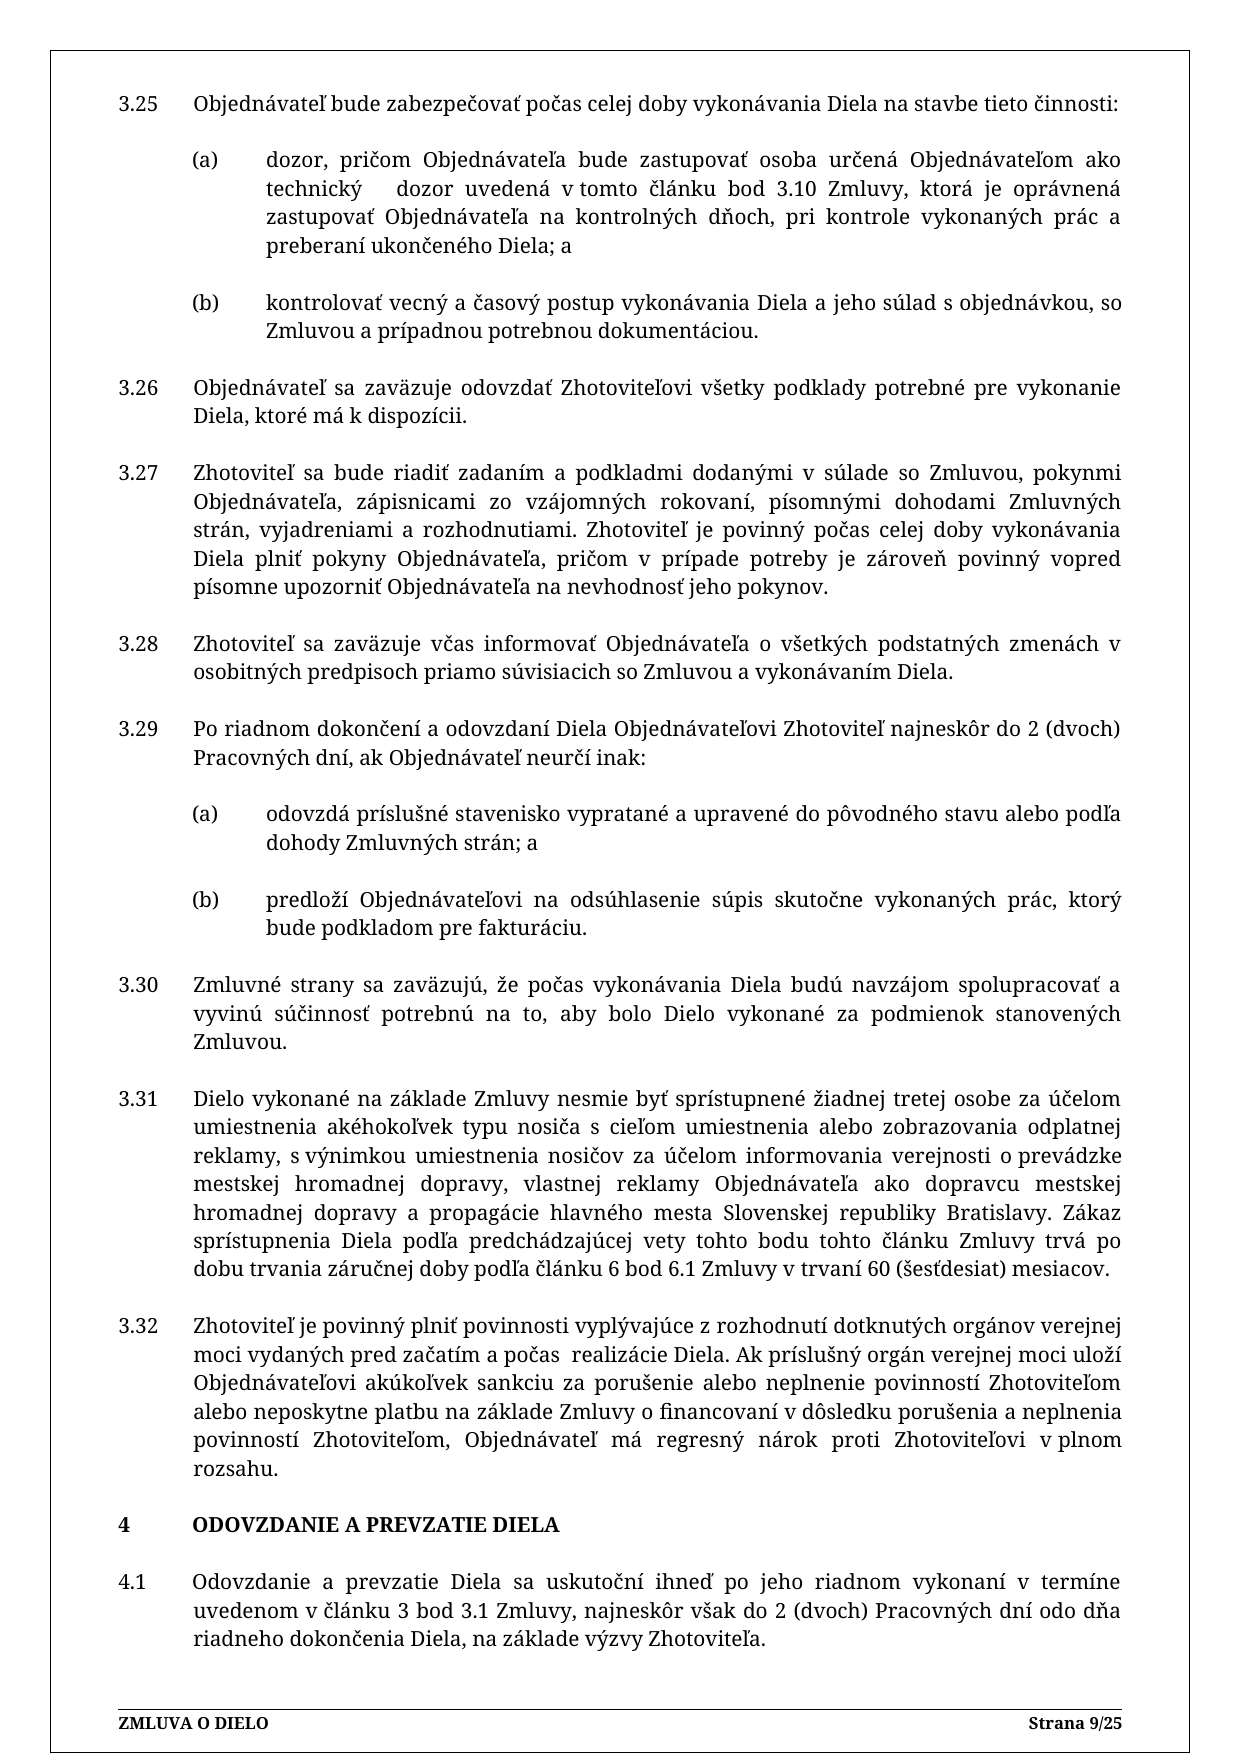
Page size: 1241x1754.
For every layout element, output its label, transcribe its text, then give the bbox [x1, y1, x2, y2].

list Objednávateľ sa zaväzuje odovzdať Zhotoviteľovi všetky podklady potrebné pre vykonanie Diela, ktoré má k dispozícii. [118, 373, 1122, 430]
list Dielo vykonané na základe Zmluvy nesmie byť sprístupnené žiadnej tretej osobe za účelom umiestnenia akéhokoľvek typu nosiča s cieľom umiestnenia alebo zobrazovania odplatnej reklamy, s výnimkou umiestnenia nosičov za účelom informovania verejnosti o prevádzke mestskej hromadnej dopravy, vlastnej reklamy Objednávateľa ako dopravcu mestskej hromadnej dopravy a propagácie hlavného mesta Slovenskej republiky Bratislavy. Zákaz sprístupnenia Diela podľa predchádzajúcej vety tohto bodu tohto článku Zmluvy trvá po dobu trvania záručnej doby podľa článku 6 bod 6.1 Zmluvy v trvaní 60 (šesťdesiat) mesiacov. [118, 1084, 1122, 1283]
list dozor, pričom Objednávateľa bude zastupovať osoba určená Objednávateľom ako technický dozor uvedená v tomto článku bod 3.10 Zmluvy, ktorá je oprávnená zastupovať Objednávateľa na kontrolných dňoch, pri kontrole vykonaných prác a preberaní ukončeného Diela; a [192, 146, 1122, 259]
list Zhotoviteľ sa bude riadiť zadaním a podkladmi dodanými v súlade so Zmluvou, pokynmi Objednávateľa, zápisnicami zo vzájomných rokovaní, písomnými dohodami Zmluvných strán, vyjadreniami a rozhodnutiami. Zhotoviteľ je povinný počas celej doby vykonávania Diela plniť pokyny Objednávateľa, pričom v prípade potreby je zároveň povinný vopred písomne upozorniť Objednávateľa na nevhodnosť jeho pokynov. [118, 458, 1122, 601]
list Zhotoviteľ sa zaväzuje včas informovať Objednávateľa o všetkých podstatných zmenách v osobitných predpisoch priamo súvisiacich so Zmluvou a vykonávaním Diela. [118, 629, 1122, 686]
list kontrolovať vecný a časový postup vykonávania Diela a jeho súlad s objednávkou, so Zmluvou a prípadnou potrebnou dokumentáciou. [192, 288, 1122, 344]
list predloží Objednávateľovi na odsúhlasenie súpis skutočne vykonaných prác, ktorý bude podkladom pre fakturáciu. [192, 885, 1122, 942]
list Objednávateľ bude zabezpečovať počas celej doby vykonávania Diela na stavbe tieto činnosti: [118, 89, 1122, 117]
list ODOVZDANIE A PREVZATIE DIELA [103, 1511, 1122, 1539]
list Zhotoviteľ je povinný plniť povinnosti vyplývajúce z rozhodnutí dotknutých orgánov verejnej moci vydaných pred začatím a počas realizácie Diela. Ak príslušný orgán verejnej moci uloží Objednávateľovi akúkoľvek sankciu za porušenie alebo neplnenie povinností Zhotoviteľom alebo neposkytne platbu na základe Zmluvy o financovaní v dôsledku porušenia a neplnenia povinností Zhotoviteľom, Objednávateľ má regresný nárok proti Zhotoviteľovi v plnom rozsahu. [118, 1311, 1122, 1482]
list odovzdá príslušné stavenisko vypratané a upravené do pôvodného stavu alebo podľa dohody Zmluvných strán; a [192, 799, 1122, 856]
list Po riadnom dokončení a odovzdaní Diela Objednávateľovi Zhotoviteľ najneskôr do 2 (dvoch) Pracovných dní, ak Objednávateľ neurčí inak: [118, 714, 1122, 771]
list Zmluvné strany sa zaväzujú, že počas vykonávania Diela budú navzájom spolupracovať a vyvinú súčinnosť potrebnú na to, aby bolo Dielo vykonané za podmienok stanovených Zmluvou. [118, 970, 1122, 1056]
list Odovzdanie a prevzatie Diela sa uskutoční ihneď po jeho riadnom vykonaní v termíne uvedenom v článku 3 bod 3.1 Zmluvy, najneskôr však do 2 (dvoch) Pracovných dní odo dňa riadneho dokončenia Diela, na základe výzvy Zhotoviteľa. [118, 1567, 1122, 1653]
